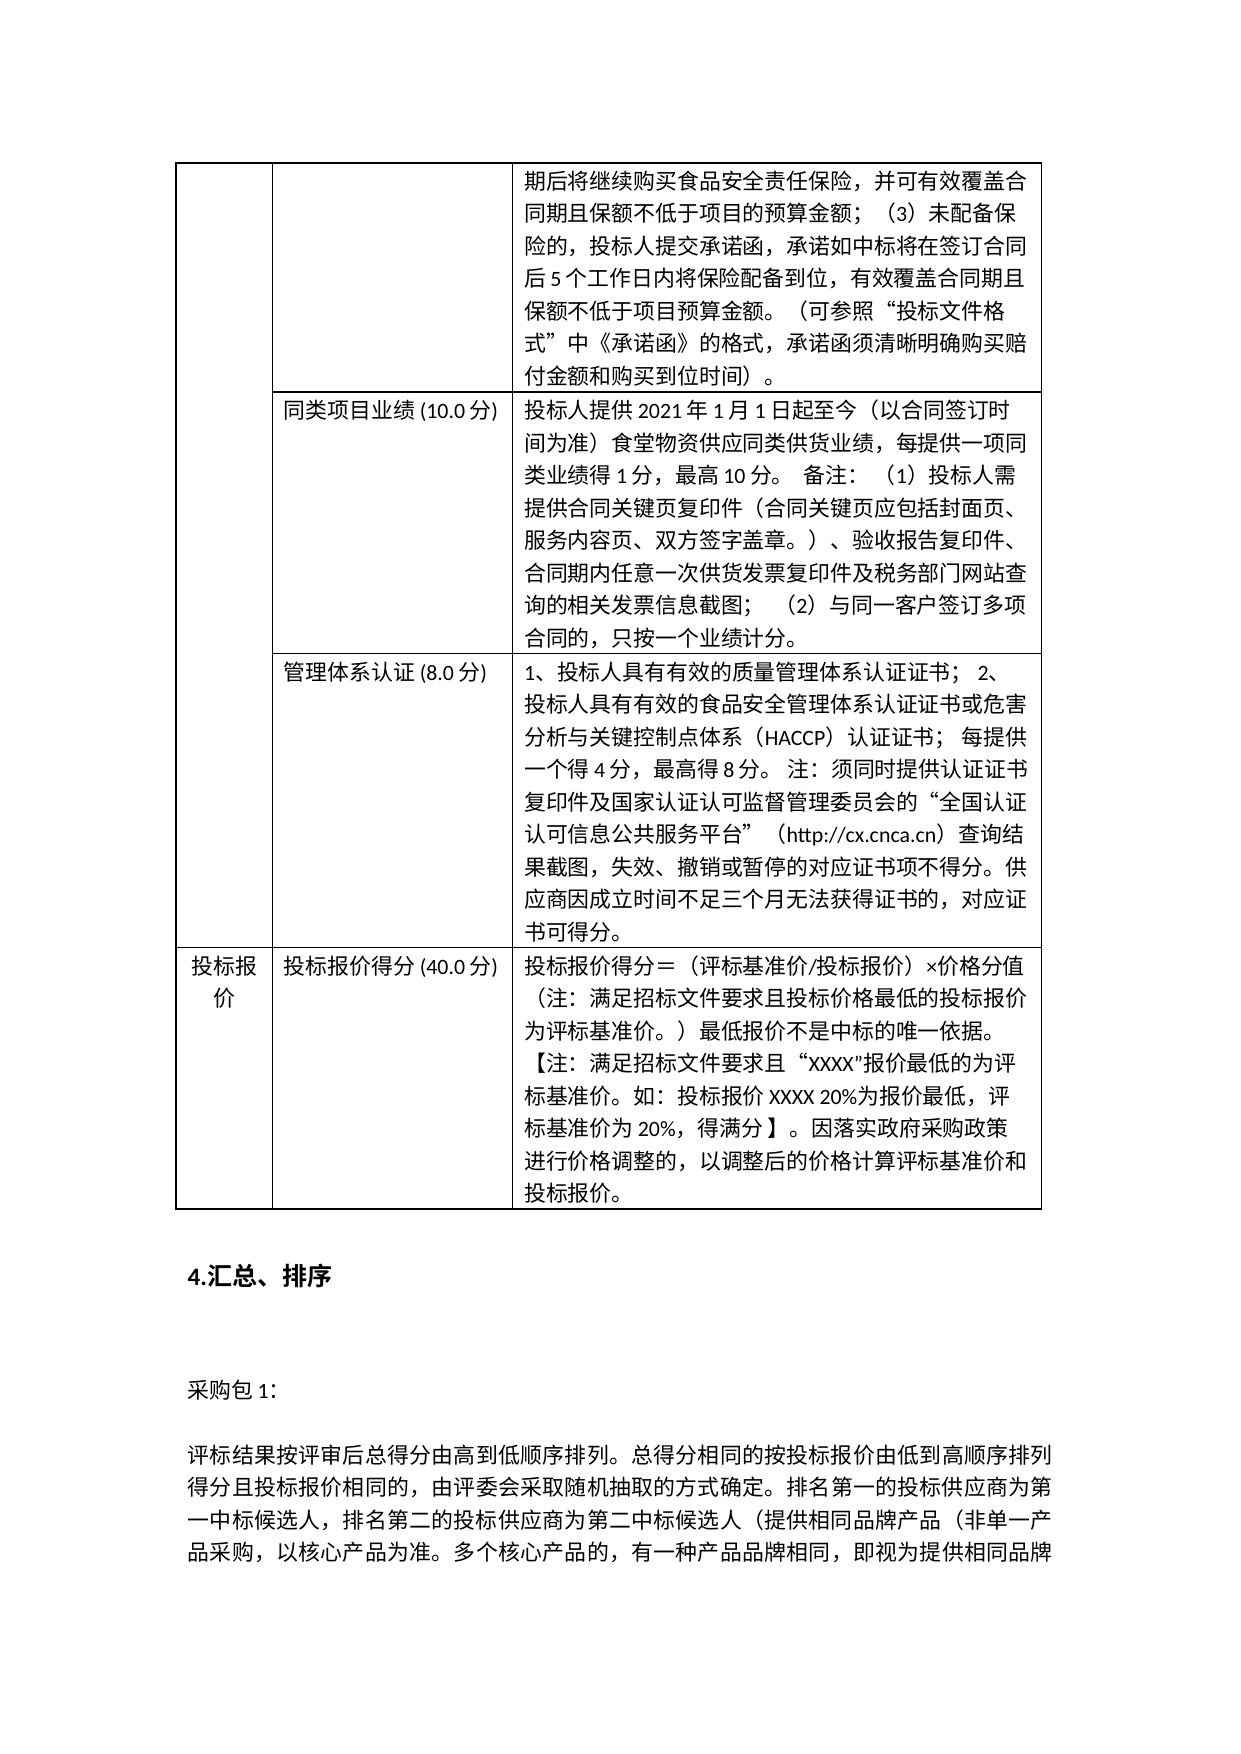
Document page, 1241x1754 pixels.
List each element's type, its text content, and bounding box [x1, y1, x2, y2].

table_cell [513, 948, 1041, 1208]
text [187, 1437, 1053, 1567]
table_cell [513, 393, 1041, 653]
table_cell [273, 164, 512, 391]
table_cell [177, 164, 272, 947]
text 4.汇总、排序 [187, 1242, 1053, 1307]
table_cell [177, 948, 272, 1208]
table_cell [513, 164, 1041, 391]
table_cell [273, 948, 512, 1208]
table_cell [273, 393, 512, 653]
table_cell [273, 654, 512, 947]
text 采购包1： [187, 1372, 1053, 1405]
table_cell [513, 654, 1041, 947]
